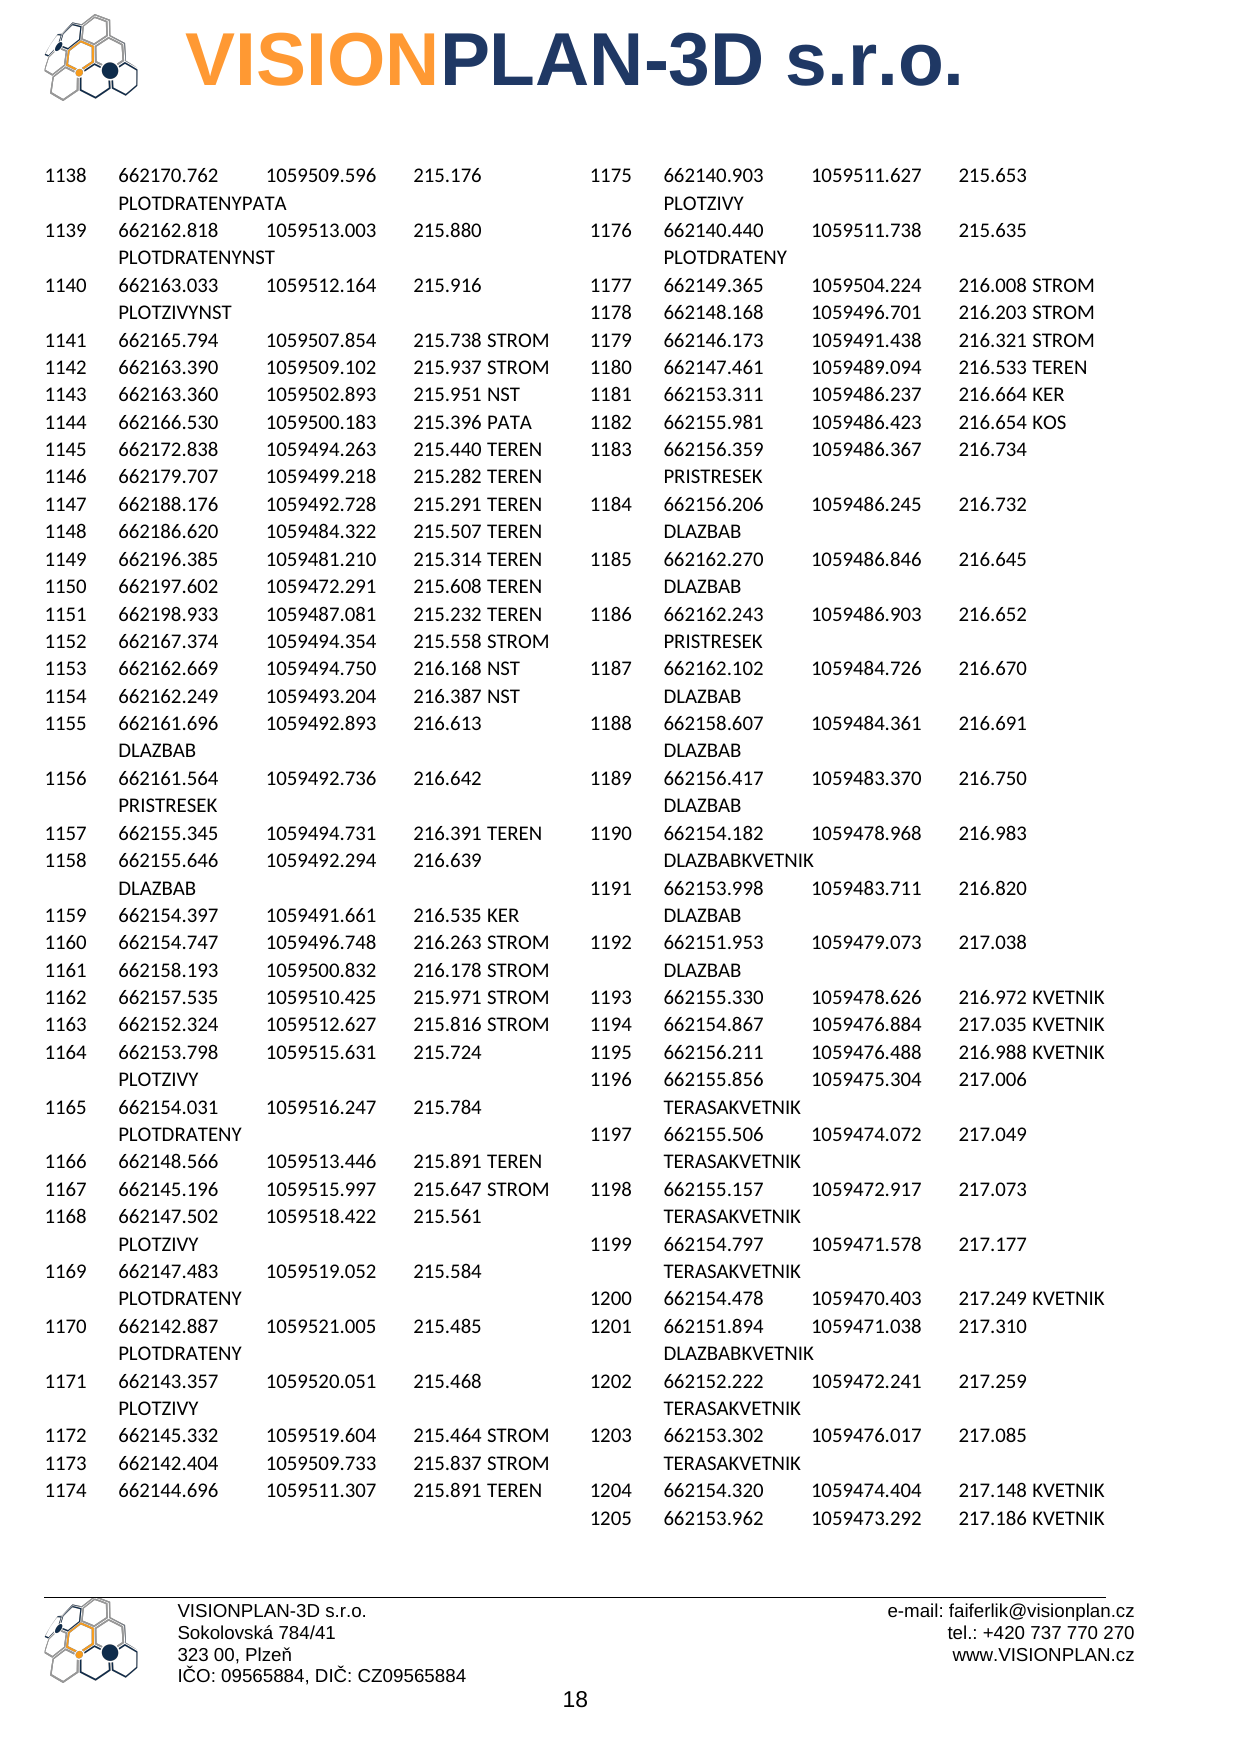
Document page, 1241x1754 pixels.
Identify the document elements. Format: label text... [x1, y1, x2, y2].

text 1172 662145.332 1059519.604 215.464 STROM [44, 1423, 561, 1448]
text 1151 662198.933 1059487.081 215.232 TEREN [44, 601, 561, 626]
text 1166 662148.566 1059513.446 215.891 TEREN [44, 1149, 561, 1174]
text 1161 662158.193 1059500.832 216.178 STROM [44, 957, 561, 982]
text 1186 662162.243 1059486.903 216.652 PRISTRESEK [589, 601, 1106, 653]
text 1162 662157.535 1059510.425 215.971 STROM [44, 984, 561, 1010]
text 1174 662144.696 1059511.307 215.891 TEREN [44, 1477, 561, 1503]
text 1153 662162.669 1059494.750 216.168 NST [44, 656, 561, 681]
text 1158 662155.646 1059492.294 216.639 DLAZBAB [44, 847, 561, 900]
text 1148 662186.620 1059484.322 215.507 TEREN [44, 518, 561, 544]
text 1203 662153.302 1059476.017 217.085 TERASAKVETNIK [589, 1423, 1106, 1475]
text 1138 662170.762 1059509.596 215.176 PLOTDRATENYPATA [44, 162, 561, 215]
text 1160 662154.747 1059496.748 216.263 STROM [44, 929, 561, 955]
text 1185 662162.270 1059486.846 216.645 DLAZBAB [589, 546, 1106, 599]
text 1142 662163.390 1059509.102 215.937 STROM [44, 354, 561, 379]
text 1145 662172.838 1059494.263 215.440 TEREN [44, 436, 561, 462]
text 1146 662179.707 1059499.218 215.282 TEREN [44, 464, 561, 489]
text 1201 662151.894 1059471.038 217.310 DLAZBABKVETNIK [589, 1313, 1106, 1366]
text 1199 662154.797 1059471.578 217.177 TERASAKVETNIK [589, 1231, 1106, 1284]
text 1152 662167.374 1059494.354 215.558 STROM [44, 628, 561, 653]
text 1155 662161.696 1059492.893 216.613 DLAZBAB [44, 710, 561, 763]
text 1147 662188.176 1059492.728 215.291 TEREN [44, 491, 561, 517]
text 1194 662154.867 1059476.884 217.035 KVETNIK [589, 1012, 1106, 1037]
text 1190 662154.182 1059478.968 216.983 DLAZBABKVETNIK [589, 820, 1106, 873]
text 1159 662154.397 1059491.661 216.535 KER [44, 902, 561, 927]
text 1181 662153.311 1059486.237 216.664 KER [589, 382, 1106, 407]
text 1204 662154.320 1059474.404 217.148 KVETNIK [589, 1477, 1106, 1503]
text 1150 662197.602 1059472.291 215.608 TEREN [44, 573, 561, 599]
text 1143 662163.360 1059502.893 215.951 NST [44, 382, 561, 407]
text 1198 662155.157 1059472.917 217.073 TERASAKVETNIK [589, 1176, 1106, 1229]
text 1188 662158.607 1059484.361 216.691 DLAZBAB [589, 710, 1106, 763]
text 1200 662154.478 1059470.403 217.249 KVETNIK [589, 1286, 1106, 1311]
text 1178 662148.168 1059496.701 216.203 STROM [589, 299, 1106, 325]
text 1183 662156.359 1059486.367 216.734 PRISTRESEK [589, 436, 1106, 489]
text 1139 662162.818 1059513.003 215.880 PLOTDRATENYNST [44, 217, 561, 270]
text 1187 662162.102 1059484.726 216.670 DLAZBAB [589, 656, 1106, 708]
text 1171 662143.357 1059520.051 215.468 PLOTZIVY [44, 1368, 561, 1421]
text 1149 662196.385 1059481.210 215.314 TEREN [44, 546, 561, 571]
text 1175 662140.903 1059511.627 215.653 PLOTZIVY [589, 162, 1106, 215]
picture [44, 14, 138, 101]
text 1168 662147.502 1059518.422 215.561 PLOTZIVY [44, 1203, 561, 1256]
text 1192 662151.953 1059479.073 217.038 DLAZBAB [589, 929, 1106, 982]
text 1193 662155.330 1059478.626 216.972 KVETNIK [589, 984, 1106, 1010]
text 1180 662147.461 1059489.094 216.533 TEREN [589, 354, 1106, 379]
text 1173 662142.404 1059509.733 215.837 STROM [44, 1450, 561, 1475]
text 1205 662153.962 1059473.292 217.186 KVETNIK [589, 1505, 1106, 1530]
text 1196 662155.856 1059475.304 217.006 TERASAKVETNIK [589, 1066, 1106, 1119]
text 1191 662153.998 1059483.711 216.820 DLAZBAB [589, 875, 1106, 927]
text 1163 662152.324 1059512.627 215.816 STROM [44, 1012, 561, 1037]
text 1154 662162.249 1059493.204 216.387 NST [44, 683, 561, 708]
picture [44, 1598, 138, 1683]
text 1167 662145.196 1059515.997 215.647 STROM [44, 1176, 561, 1201]
text 1179 662146.173 1059491.438 216.321 STROM [589, 327, 1106, 352]
text 1177 662149.365 1059504.224 216.008 STROM [589, 272, 1106, 297]
text 1176 662140.440 1059511.738 215.635 PLOTDRATENY [589, 217, 1106, 270]
text 1157 662155.345 1059494.731 216.391 TEREN [44, 820, 561, 845]
text 1156 662161.564 1059492.736 216.642 PRISTRESEK [44, 765, 561, 818]
text 1197 662155.506 1059474.072 217.049 TERASAKVETNIK [589, 1121, 1106, 1174]
text 1195 662156.211 1059476.488 216.988 KVETNIK [589, 1039, 1106, 1064]
text 1184 662156.206 1059486.245 216.732 DLAZBAB [589, 491, 1106, 544]
text 1165 662154.031 1059516.247 215.784 PLOTDRATENY [44, 1094, 561, 1147]
text 1202 662152.222 1059472.241 217.259 TERASAKVETNIK [589, 1368, 1106, 1421]
text 1144 662166.530 1059500.183 215.396 PATA [44, 409, 561, 434]
text 1169 662147.483 1059519.052 215.584 PLOTDRATENY [44, 1258, 561, 1311]
text 1170 662142.887 1059521.005 215.485 PLOTDRATENY [44, 1313, 561, 1366]
text 1182 662155.981 1059486.423 216.654 KOS [589, 409, 1106, 434]
text 1141 662165.794 1059507.854 215.738 STROM [44, 327, 561, 352]
text 1164 662153.798 1059515.631 215.724 PLOTZIVY [44, 1039, 561, 1092]
text 1189 662156.417 1059483.370 216.750 DLAZBAB [589, 765, 1106, 818]
text 1140 662163.033 1059512.164 215.916 PLOTZIVYNST [44, 272, 561, 325]
